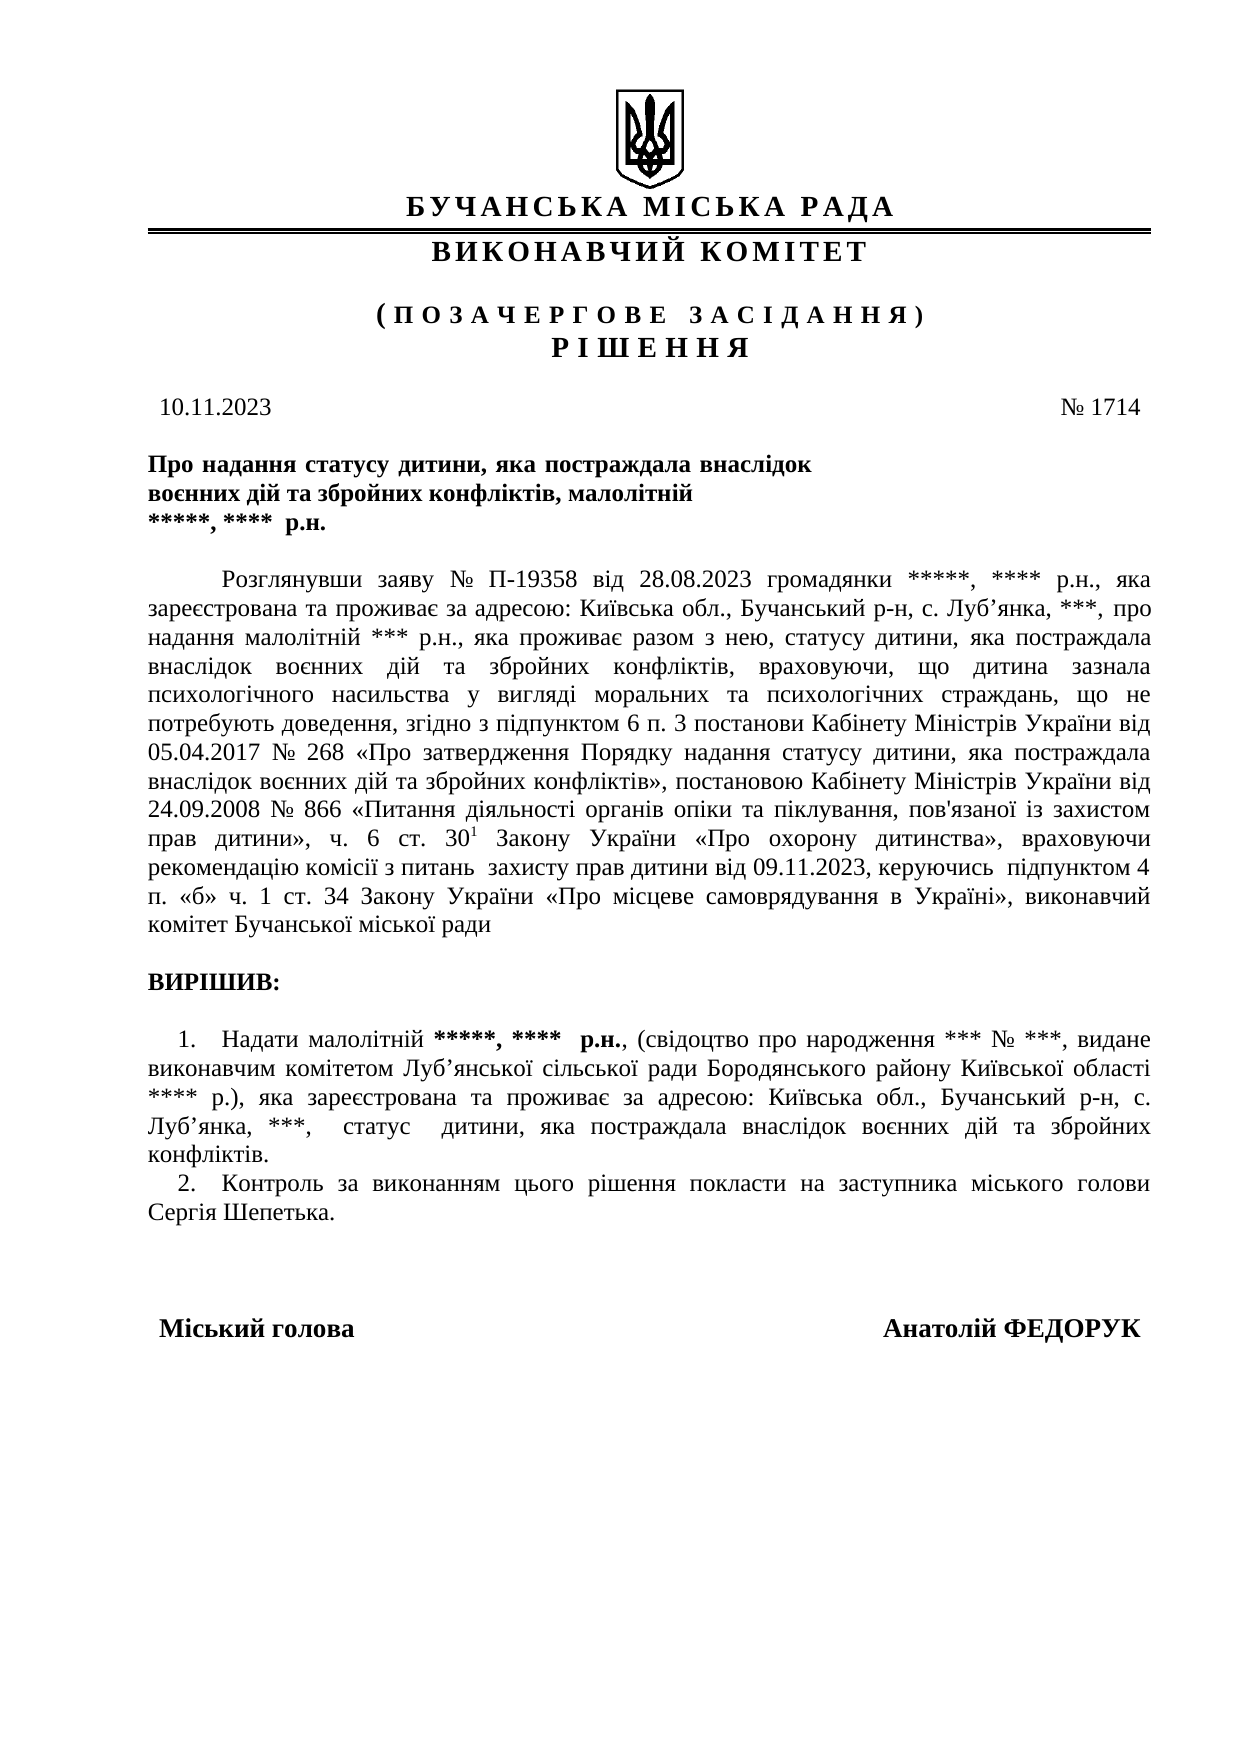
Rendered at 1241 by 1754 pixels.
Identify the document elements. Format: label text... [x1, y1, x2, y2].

picture [614, 88, 685, 189]
text БУЧАНСЬКА МІСЬКА РАДА [148, 189, 1152, 223]
list Надати малолітній *****, **** р.н., (свідоцтво про народження *** № ***, видане виконавчим комітетом Луб’янської сільської ради Бородянського району Київської області **** р.), яка зареєстрована та проживає за адресою: Київська обл., Бучанський р-н, с. Луб’янка, ***, статус дитини, яка постраждала внаслідок воєнних дій та збройних конфліктів. [148, 1024, 1152, 1168]
table_header ВИКОНАВЧИЙ КОМІТЕТ [148, 234, 1151, 296]
text *****, **** р.н. [148, 507, 812, 536]
table_header № 1714 [650, 392, 1152, 421]
text (ПОЗАЧЕРГОВЕ ЗАСІДАННЯ) [148, 296, 1152, 330]
table_header Міський голова [148, 1312, 649, 1343]
table_header Анатолій ФЕДОРУК [649, 1312, 1152, 1343]
text Про надання статусу дитини, яка постраждала внаслідок воєнних дій та збройних конфліктів, малолітній [148, 449, 812, 507]
text Розглянувши заяву № П-19358 від 28.08.2023 громадянки *****, **** р.н., яка зареєстрована та проживає за адресою: Київська обл., Бучанський р-н, с. Луб’янка, ***, про надання малолітній *** р.н., яка проживає разом з нею, статусу дитини, яка постраждала внаслідок воєнних дій та збройних конфліктів, враховуючи, що дитина зазнала психологічного насильства у вигляді моральних та психологічних страждань, що не потребують доведення, згідно з підпунктом 6 п. 3 постанови Кабінету Міністрів України від 05.04.2017 № 268 «Про затвердження Порядку надання статусу дитини, яка постраждала внаслідок воєнних дій та збройних конфліктів», постановою Кабінету Міністрів України від 24.09.2008 № 866 «Питання діяльності органів опіки та піклування, пов'язаної із захистом прав дитини», ч. 6 ст. 301 Закону України «Про охорону дитинства», враховуючи рекомендацію комісії з питань захисту прав дитини від 09.11.2023, керуючись підпунктом 4 п. «б» ч. 1 ст. 34 Закону України «Про місцеве самоврядування в Україні», виконавчий комітет Бучанської міської ради [148, 564, 1152, 938]
text РІШЕННЯ [148, 330, 1152, 363]
list Контроль за виконанням цього рішення покласти на заступника міського голови Сергія Шепетька. [148, 1168, 1152, 1226]
text ВИРІШИВ: [148, 967, 1152, 996]
table_header 10.11.2023 [148, 392, 650, 421]
